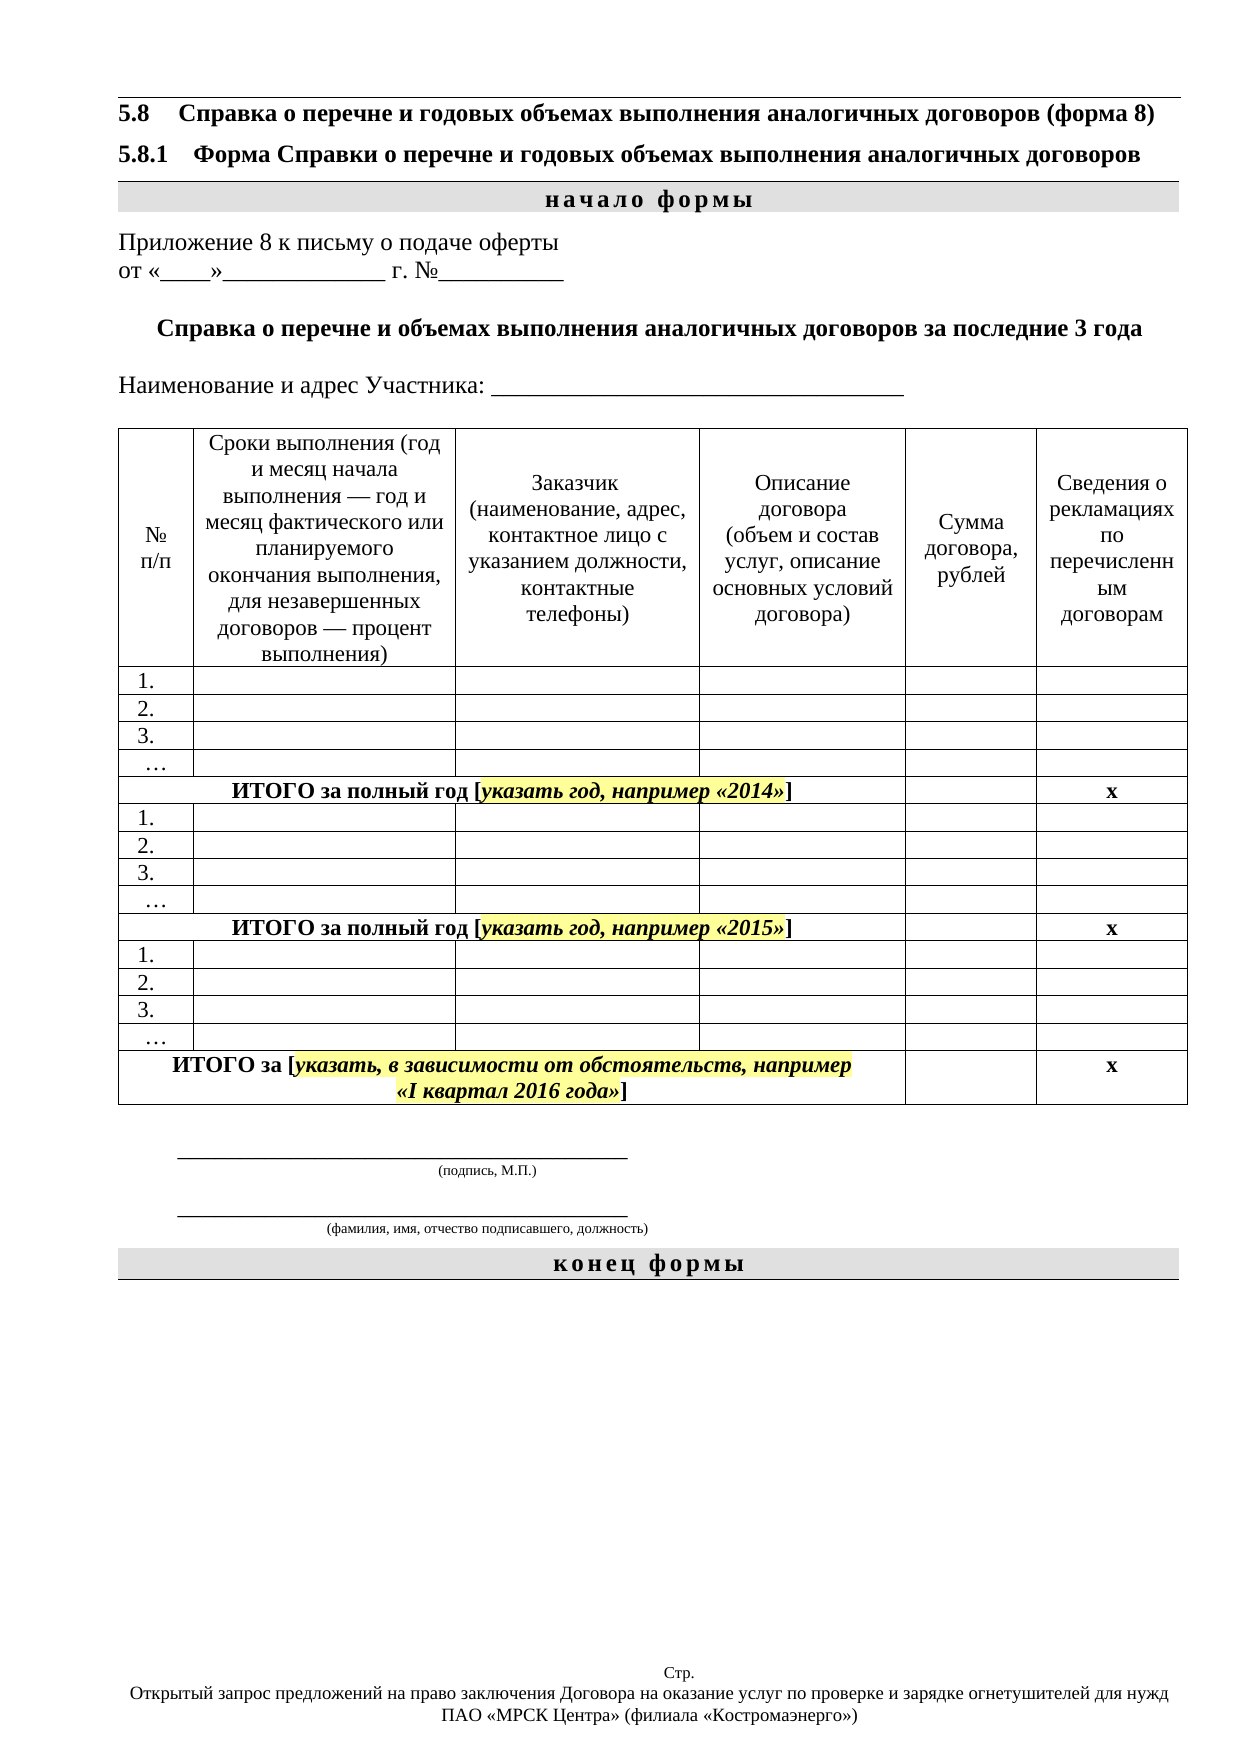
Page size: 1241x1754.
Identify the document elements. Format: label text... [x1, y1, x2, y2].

table_cell … [119, 886, 193, 913]
table_cell [119, 941, 193, 968]
table_cell [906, 832, 1036, 858]
table_cell ИТОГО за полный год [указать год, например «2014»] [119, 777, 481, 803]
table_cell [194, 750, 455, 776]
table_cell [194, 695, 455, 721]
table_cell [119, 804, 193, 831]
table_cell [1037, 832, 1187, 858]
table_cell [456, 695, 699, 721]
text Справка о перечне и объемах выполнения аналогичных договоров за последние 3 года [118, 313, 1181, 342]
subtitle Форма Справки о перечне и годовых объемах выполнения аналогичных договоров [118, 139, 1181, 168]
table_cell [700, 886, 905, 913]
table_header Описание договора (объем и состав услуг, описание основных условий договора) [700, 429, 905, 666]
table_cell [456, 804, 699, 831]
subtitle Справка о перечне и годовых объемах выполнения аналогичных договоров (форма 8) [118, 98, 1181, 127]
table_cell ИТОГО за [указать, в зависимости от обстоятельств, например «I квартал 2016 года»] [620, 1051, 905, 1103]
table_cell ИТОГО за полный год [указать год, например «2015»] [119, 914, 481, 940]
table_cell ИТОГО за полный год [указать год, например «2015»] [785, 914, 905, 940]
table_cell х [1037, 777, 1187, 803]
table_cell [194, 886, 455, 913]
text (фамилия, имя, отчество подписавшего, должность) [118, 1219, 797, 1248]
table_cell [906, 722, 1036, 748]
text ____________________________________ [118, 1191, 1181, 1219]
table_cell [194, 667, 455, 694]
table_cell [1037, 667, 1187, 694]
text Наименование и адрес Участника: _________________________________ [118, 371, 1181, 399]
table_cell [906, 750, 1036, 776]
table_cell … [119, 750, 193, 776]
table_cell [456, 969, 699, 995]
table_cell [700, 859, 905, 885]
table_cell [906, 859, 1036, 885]
table_cell [700, 667, 905, 694]
table_cell [906, 1051, 1036, 1103]
table_cell [194, 969, 455, 995]
text конец формы [118, 1248, 1179, 1279]
table_cell [456, 667, 699, 694]
table_cell [1037, 941, 1187, 968]
table_cell [906, 804, 1036, 831]
table_cell [194, 859, 455, 885]
table_cell [1037, 859, 1187, 885]
table_header Сроки выполнения (год и месяц начала выполнения — год и месяц фактического или планируемого окончания выполнения, для незавершенных договоров — процент выполнения) [194, 429, 455, 666]
table_cell х [1037, 914, 1187, 940]
table_cell [700, 695, 905, 721]
table_cell ИТОГО за полный год [указать год, например «2014»] [785, 777, 905, 803]
table_cell [906, 886, 1036, 913]
table_cell [456, 832, 699, 858]
table_cell [700, 941, 905, 968]
table_cell [1037, 1024, 1187, 1050]
table_header № п/п [119, 429, 193, 666]
text Приложение 8 к письму о подаче оферты от «____»_____________ г. №__________ [118, 227, 1181, 284]
table_cell [906, 695, 1036, 721]
table_cell [119, 832, 193, 858]
table_cell [906, 914, 1036, 940]
table_cell [1037, 722, 1187, 748]
table_cell [1037, 969, 1187, 995]
table_cell [194, 804, 455, 831]
table_cell [119, 667, 193, 694]
table_cell [119, 695, 193, 721]
table_cell [194, 832, 455, 858]
table_cell [456, 722, 699, 748]
table_cell [700, 832, 905, 858]
table_cell [1037, 804, 1187, 831]
table_header Сумма договора, рублей [906, 429, 1036, 666]
table_cell [456, 750, 699, 776]
table_cell [119, 996, 193, 1022]
table_cell [119, 722, 193, 748]
table_cell [906, 777, 1036, 803]
table_cell [456, 941, 699, 968]
table_cell [456, 859, 699, 885]
table_header Сведения о рекламациях по перечисленным договорам [1037, 429, 1187, 666]
text начало формы [118, 182, 1179, 212]
table_cell [456, 1024, 699, 1050]
table_cell [700, 722, 905, 748]
table_cell [1037, 695, 1187, 721]
table_cell [700, 804, 905, 831]
table_header Заказчик (наименование, адрес, контактное лицо с указанием должности, контактные телефоны) [456, 429, 699, 666]
table_cell [700, 996, 905, 1022]
table_cell [194, 1024, 455, 1050]
table_cell [456, 886, 699, 913]
table_cell [119, 859, 193, 885]
table_cell [700, 1024, 905, 1050]
table_cell [906, 1024, 1036, 1050]
table_cell [700, 750, 905, 776]
text ____________________________________ [118, 1133, 1181, 1162]
table_cell [1037, 886, 1187, 913]
text (подпись, М.П.) [118, 1162, 797, 1191]
table_cell … [119, 1024, 193, 1050]
table_cell [1037, 996, 1187, 1022]
table_cell [456, 996, 699, 1022]
table_cell [906, 667, 1036, 694]
table_cell [194, 722, 455, 748]
table_cell [906, 996, 1036, 1022]
table_cell [194, 941, 455, 968]
table_cell ИТОГО за [указать, в зависимости от обстоятельств, например «I квартал 2016 года»] [119, 1051, 396, 1103]
table_cell [1037, 750, 1187, 776]
table_cell [194, 996, 455, 1022]
table_cell [119, 969, 193, 995]
table_cell [906, 969, 1036, 995]
table_cell х [1037, 1051, 1187, 1103]
table_cell [906, 941, 1036, 968]
table_cell [700, 969, 905, 995]
